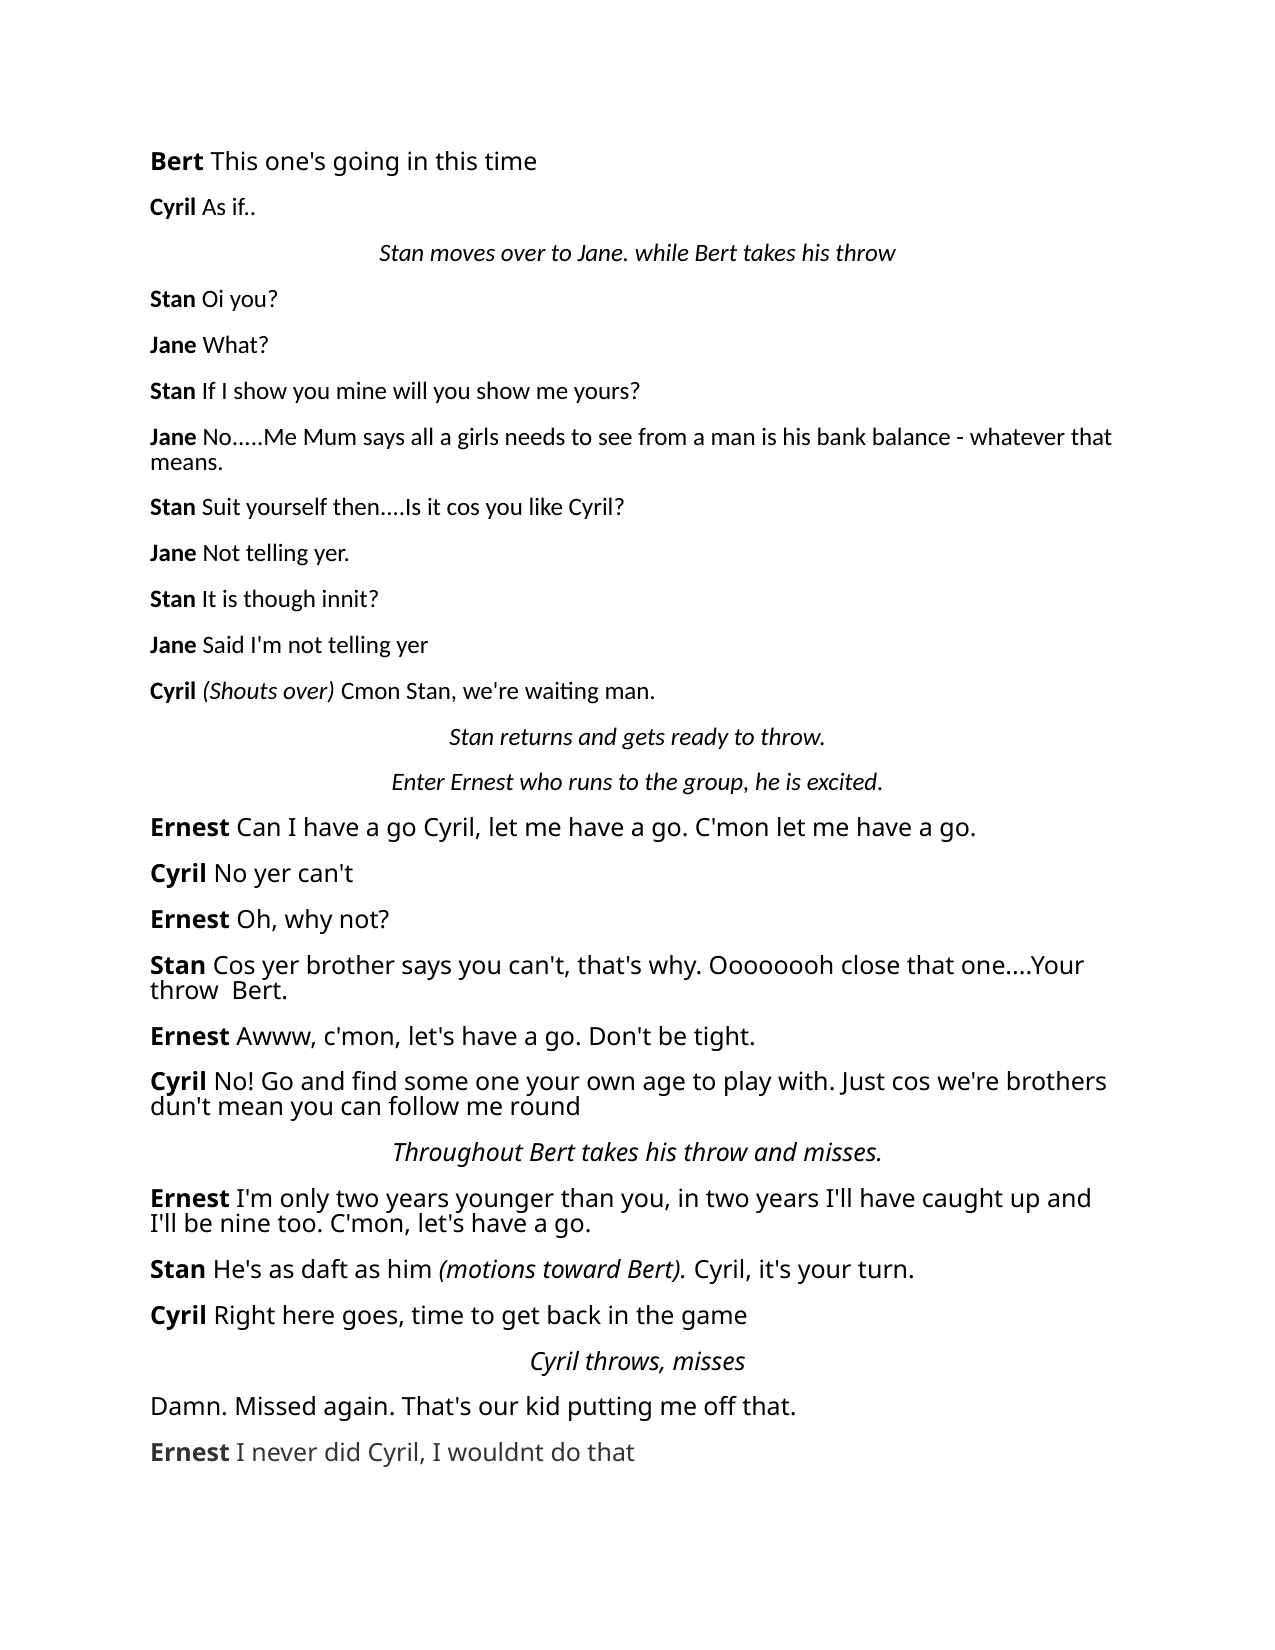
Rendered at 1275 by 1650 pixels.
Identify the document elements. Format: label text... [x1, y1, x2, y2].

text Ernest Awww, c'mon, let's have a go. Don't be tight. [150, 1025, 1125, 1050]
text Jane No.....Me Mum says all a girls needs to see from a man is his bank balance - whatever that means. [150, 425, 1125, 475]
text Jane What? [150, 333, 1125, 358]
text Stan Oi you? [150, 287, 1125, 312]
text Enter Ernest who runs to the group, he is excited. [150, 771, 1125, 796]
text Cyril Right here goes, time to get back in the game [150, 1304, 1125, 1329]
text Cyril (Shouts over) Cmon Stan, we're waiting man. [150, 679, 1125, 704]
text Cyril throws, misses [150, 1350, 1125, 1375]
text Ernest Can I have a go Cyril, let me have a go. C'mon let me have a go. [150, 817, 1125, 842]
text Jane Said I'm not telling yer [150, 633, 1125, 658]
text Damn. Missed again. That's our kid putting me off that. [150, 1396, 1125, 1421]
text Stan Cos yer brother says you can't, that's why. Oooooooh close that one....Your throw Bert. [150, 954, 1125, 1004]
text Ernest Oh, why not? [150, 908, 1125, 933]
text Stan moves over to Jane. while Bert takes his throw [150, 242, 1125, 267]
text Ernest I never did Cyril, I wouldnt do that [150, 1442, 1125, 1467]
text Cyril As if.. [150, 196, 1125, 221]
text Jane Not telling yer. [150, 542, 1125, 567]
text Throughout Bert takes his throw and misses. [150, 1142, 1125, 1167]
text Stan He's as daft as him (motions toward Bert). Cyril, it's your turn. [150, 1258, 1125, 1283]
text Cyril No! Go and find some one your own age to play with. Just cos we're brothers dun't mean you can follow me round [150, 1071, 1125, 1121]
text Stan It is though innit? [150, 587, 1125, 612]
text Stan returns and gets ready to throw. [150, 725, 1125, 750]
text Bert This one's going in this time [150, 150, 1125, 175]
text Ernest I'm only two years younger than you, in two years I'll have caught up and I'll be nine too. C'mon, let's have a go. [150, 1187, 1125, 1237]
text Stan Suit yourself then....Is it cos you like Cyril? [150, 496, 1125, 521]
text Stan If I show you mine will you show me yours? [150, 379, 1125, 404]
text Cyril No yer can't [150, 862, 1125, 887]
